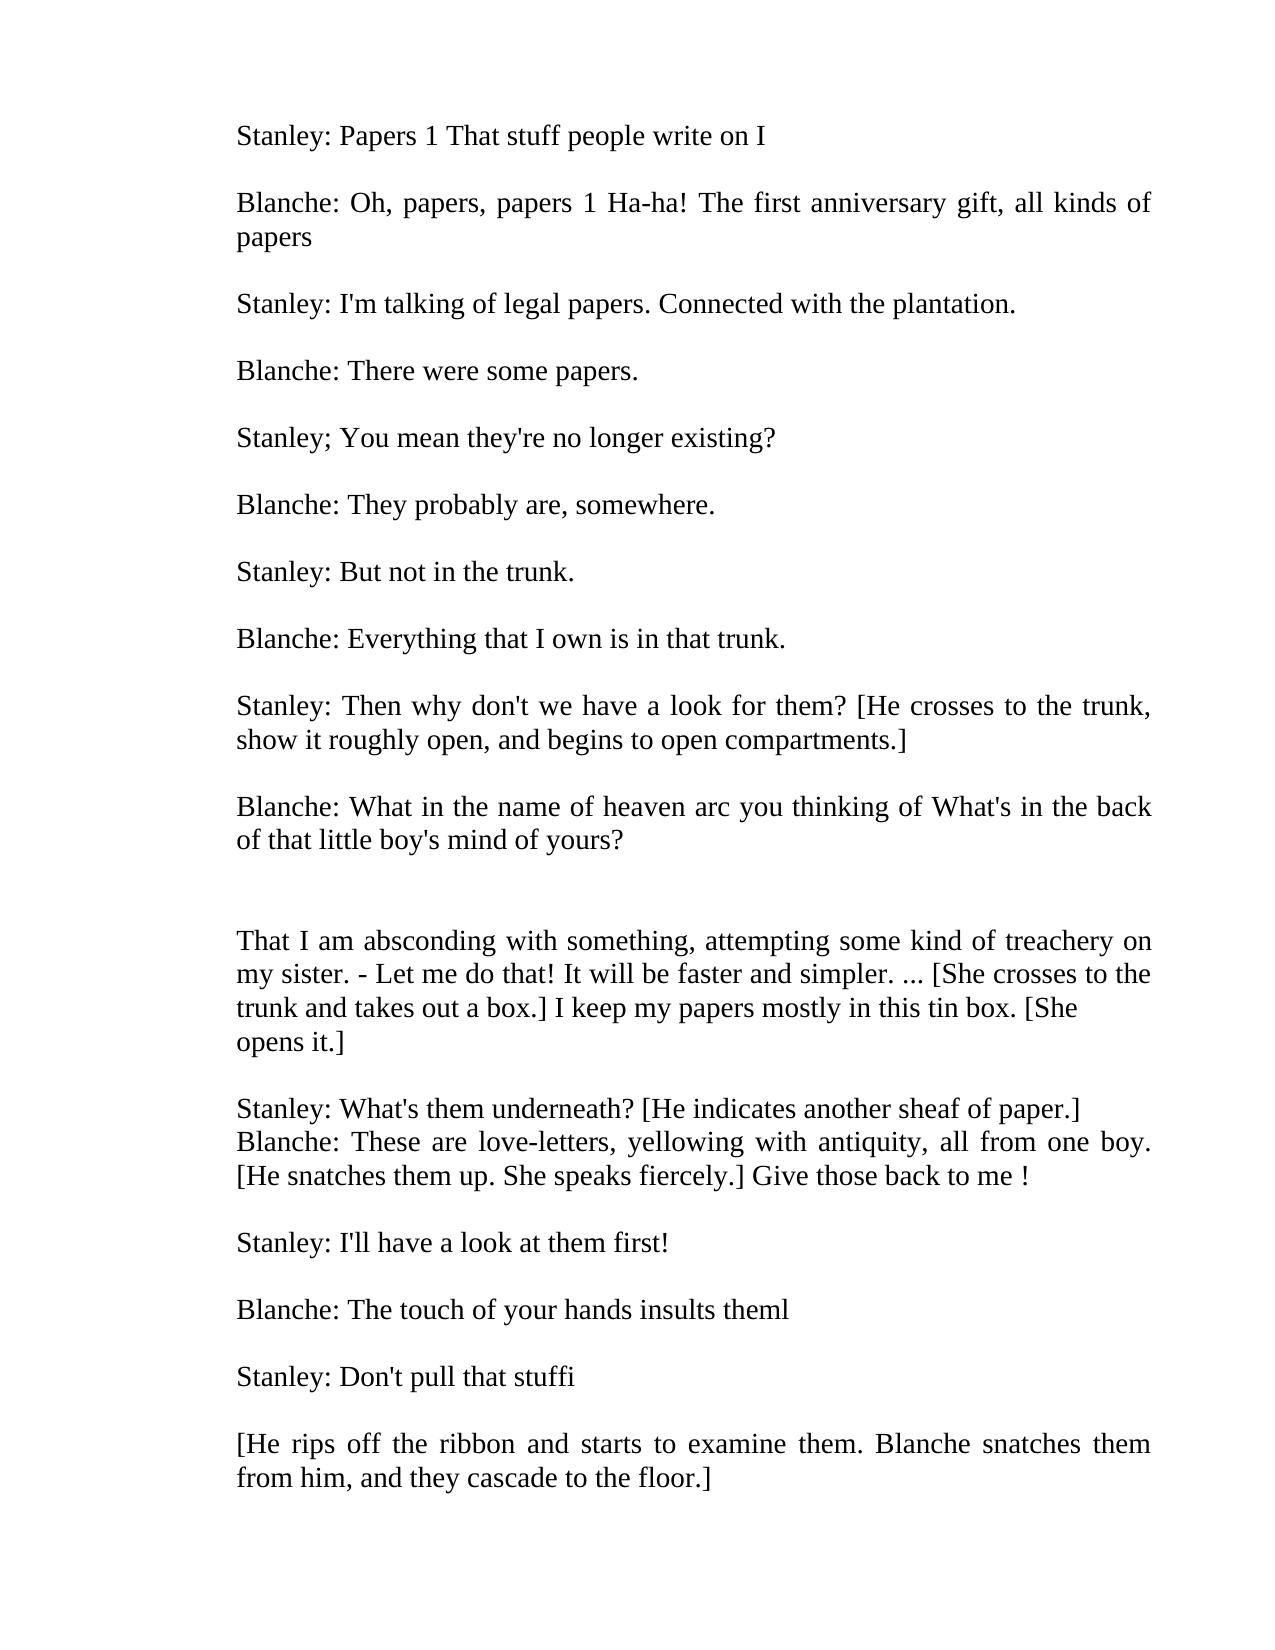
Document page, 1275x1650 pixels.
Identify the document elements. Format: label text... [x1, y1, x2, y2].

text Blanche: What in the name of heaven arc you thinking of What's in the back of that little boy's mind of yours? [236, 789, 1153, 856]
text Blanche: Everything that I own is in that trunk. [236, 621, 1153, 655]
text That I am absconding with something, attempting some kind of treachery on my sister. - Let me do that! It will be faster and simpler. ... [She crosses to the trunk and takes out a box.] I keep my papers mostly in this tin box. [She [236, 923, 1153, 1024]
text [He rips off the ribbon and starts to examine them. Blanche snatches them from him, and they cascade to the floor.] [236, 1426, 1153, 1493]
text Blanche: The touch of your hands insults theml [236, 1292, 1153, 1326]
text : But not in the trunk. [236, 554, 1153, 588]
text : What's them underneath? [He indicates another sheaf of paper.] [236, 1091, 1153, 1124]
text : Papers 1 That stuff people write on I [236, 118, 1153, 152]
text Blanche: Oh, papers, papers 1 Ha-ha! The first anniversary gift, all kinds of papers [236, 185, 1153, 252]
text ; You mean they're no longer existing? [236, 420, 1153, 453]
text : Then why don't we have a look for them? [He crosses to the trunk, show it roughly open, and begins to open compartments.] [236, 688, 1153, 755]
text Blanche: There were some papers. [236, 353, 1153, 386]
text Blanche: They probably are, somewhere. [236, 487, 1153, 521]
text : I'm talking of legal papers. Connected with the plantation. [236, 286, 1153, 319]
text : I'll have a look at them first! [236, 1225, 1153, 1258]
text Blanche: These are love-letters, yellowing with antiquity, all from one boy. [He snatches them up. She speaks fiercely.] Give those back to me ! [236, 1124, 1153, 1191]
text : Don't pull that stuffi [236, 1359, 1153, 1393]
text opens it.] [236, 1024, 1153, 1057]
